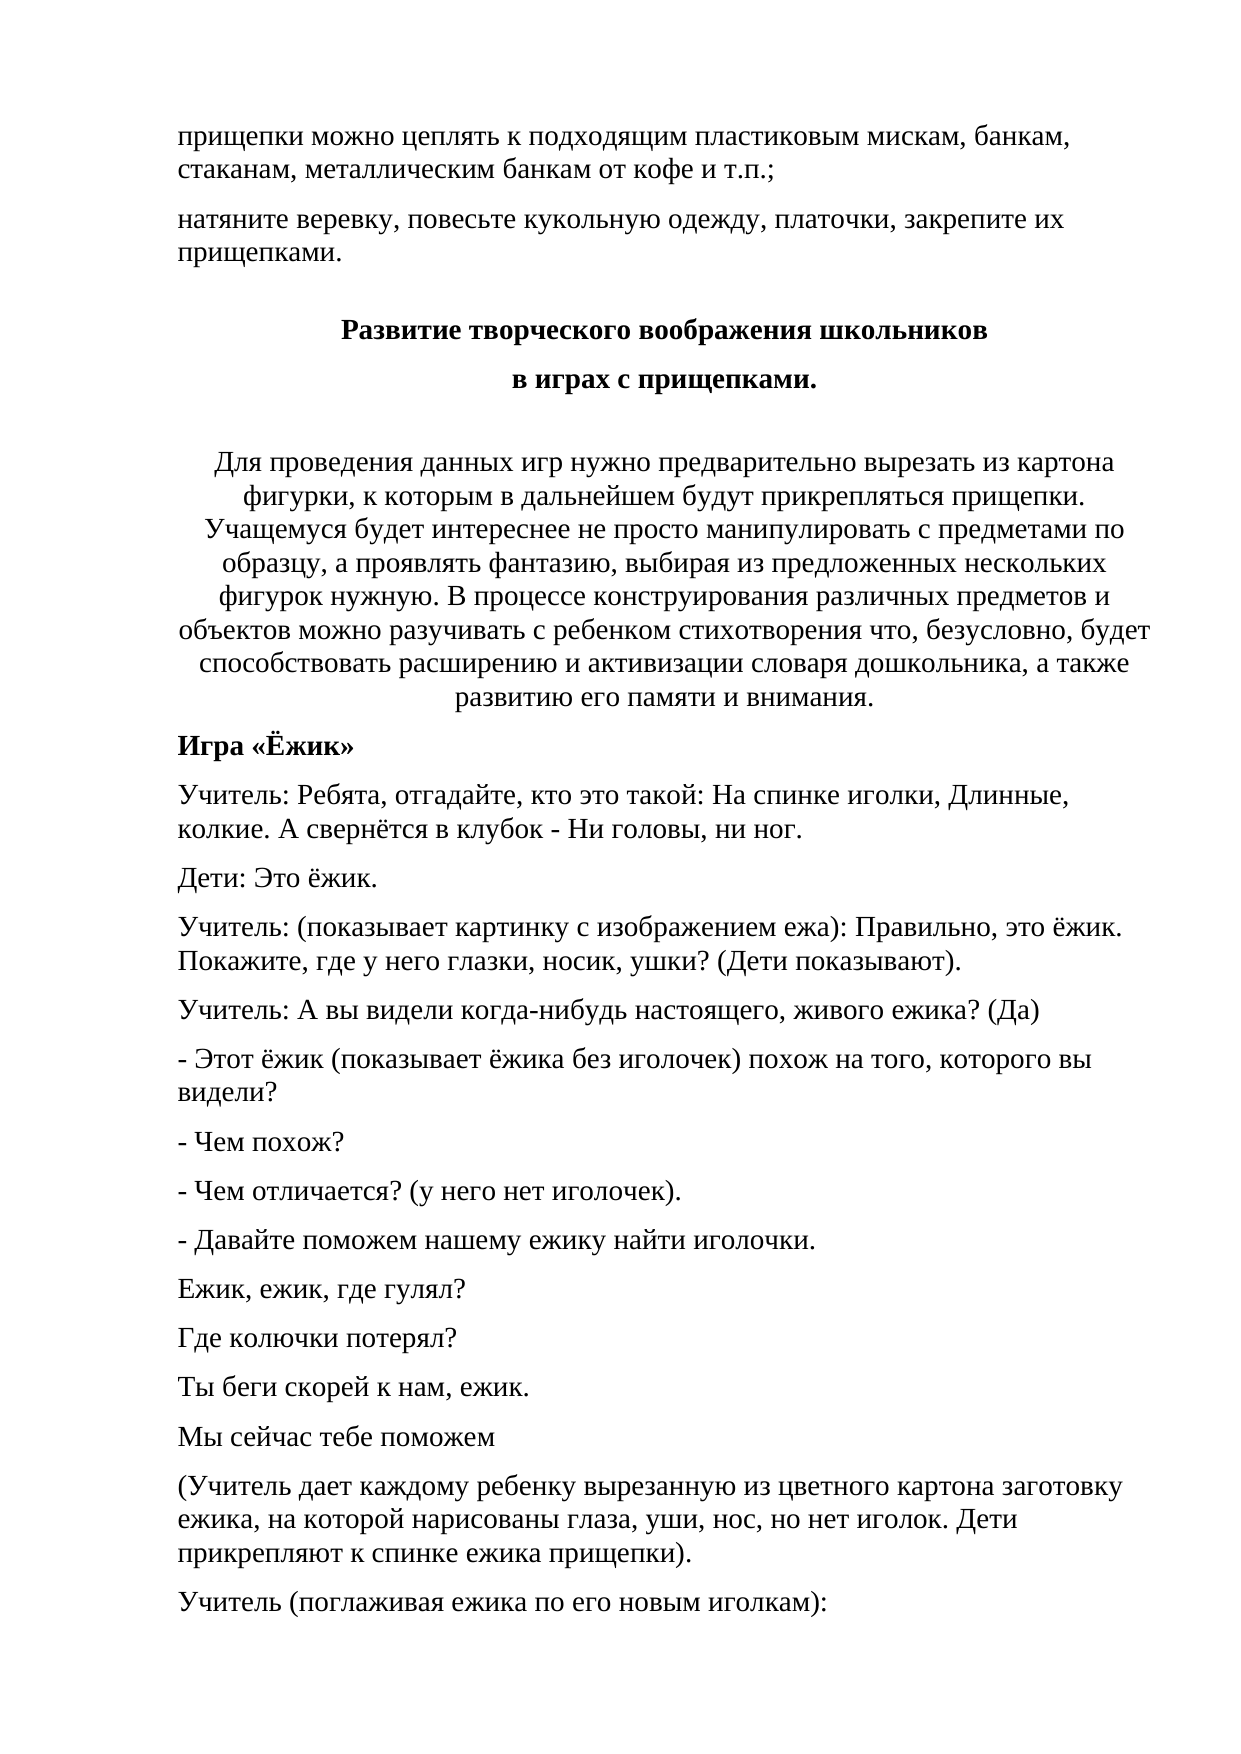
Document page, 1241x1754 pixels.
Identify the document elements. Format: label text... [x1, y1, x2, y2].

text - Давайте поможем нашему ежику найти иголочки. [177, 1222, 1152, 1256]
text - Чем похож? [177, 1124, 1152, 1157]
text Дети: Это ёжик. [177, 860, 1152, 893]
text (Учитель дает каждому ребенку вырезанную из цветного картона заготовку ежика, на которой нарисованы глаза, уши, нос, но нет иголок. Дети прикрепляют к спинке ежика прищепки). [177, 1468, 1152, 1568]
text Ежик, ежик, где гулял? [177, 1271, 1152, 1305]
text Для проведения данных игр нужно предварительно вырезать из картона фигурки, к которым в дальнейшем будут прикрепляться прищепки. Учащемуся будет интереснее не просто манипулировать с предметами по образцу, а проявлять фантазию, выбирая из предложенных нескольких фигурок нужную. В процессе конструирования различных предметов и объектов можно разучивать с ребенком стихотворения что, безусловно, будет способствовать расширению и активизации словаря дошкольника, а также развитию его памяти и внимания. [177, 411, 1152, 712]
text Игра «Ёжик» [177, 728, 1152, 762]
text в играх с прищепками. [177, 361, 1152, 395]
text Развитие творческого воображения школьников [177, 312, 1152, 346]
text Ты беги скорей к нам, ежик. [177, 1369, 1152, 1403]
text - Чем отличается? (у него нет иголочек). [177, 1173, 1152, 1206]
text натяните веревку, повесьте кукольную одежду, платочки, закрепите их прищепками. [177, 201, 1152, 297]
text Где колючки потерял? [177, 1320, 1152, 1354]
text Учитель (поглаживая ежика по его новым иголкам): [177, 1584, 1152, 1618]
text Учитель: Ребята, отгадайте, кто это такой: На спинке иголки, Длинные, колкие. А свернётся в клубок - Ни головы, ни ног. [177, 777, 1152, 844]
text - Этот ёжик (показывает ёжика без иголочек) похож на того, которого вы видели? [177, 1041, 1152, 1108]
text Мы сейчас тебе поможем [177, 1419, 1152, 1452]
text Учитель: (показывает картинку с изображением ежа): Правильно, это ёжик. Покажите, где у него глазки, носик, ушки? (Дети показывают). [177, 909, 1152, 976]
text прищепки можно цеплять к подходящим пластиковым мискам, банкам, стаканам, металлическим банкам от кофе и т.п.; [177, 118, 1152, 185]
text Учитель: А вы видели когда-нибудь настоящего, живого ежика? (Да) [177, 992, 1152, 1025]
